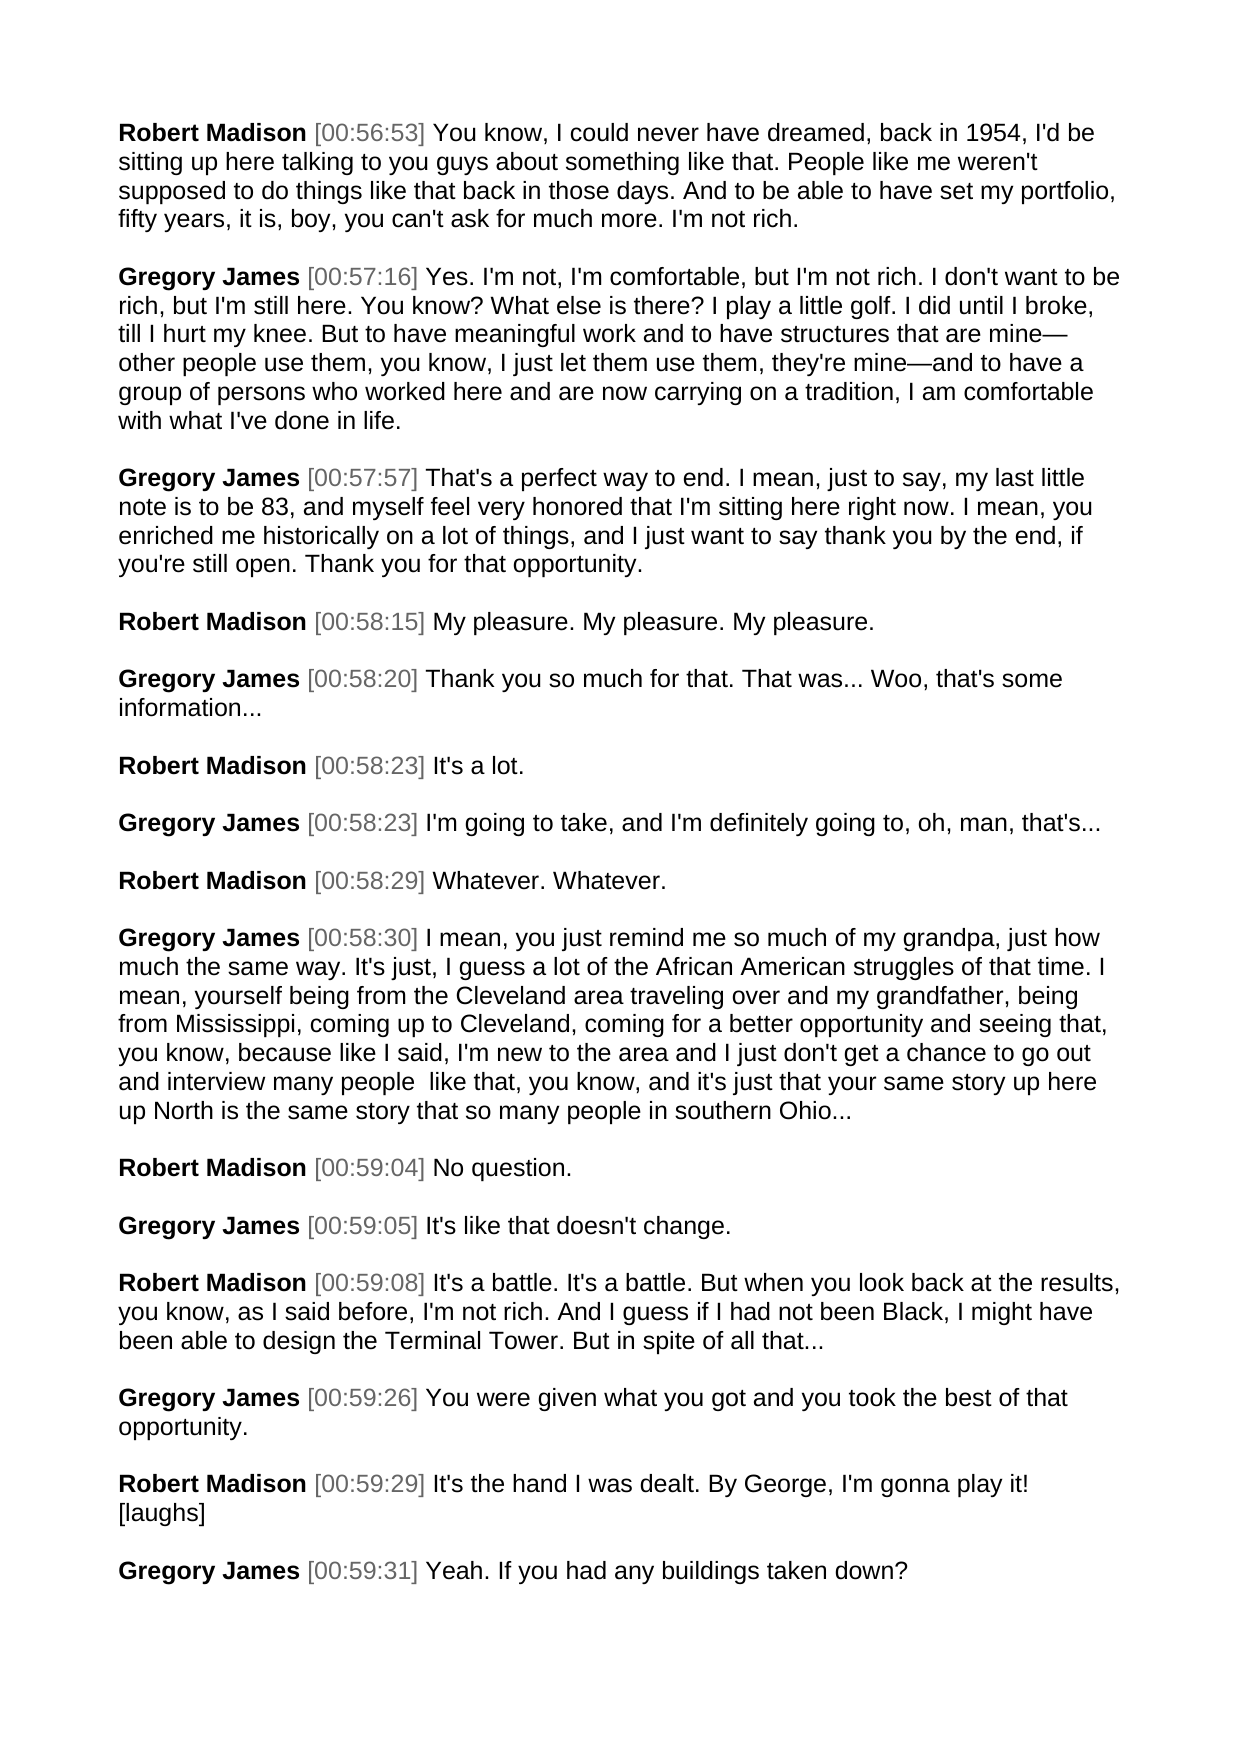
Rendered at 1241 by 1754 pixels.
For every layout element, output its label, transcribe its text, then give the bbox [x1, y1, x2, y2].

text Robert Madison [00:56:53] You know, I could never have dreamed, back in 1954, I'd be sitting up here talking to you guys about something like that. People like me weren't supposed to do things like that back in those days. And to be able to have set my portfolio, fifty years, it is, boy, you can't ask for much more. I'm not rich. [118, 118, 1122, 233]
text Gregory James [00:57:57] That's a perfect way to end. I mean, just to say, my last little note is to be 83, and myself feel very honored that I'm sitting here right now. I mean, you enriched me historically on a lot of things, and I just want to say thank you by the end, if you're still open. Thank you for that opportunity. [118, 463, 1122, 578]
text Robert Madison [00:59:29] It's the hand I was dealt. By George, I'm gonna play it! [laughs] [118, 1469, 1122, 1527]
text Gregory James [00:58:23] I'm going to take, and I'm definitely going to, oh, man, that's... [118, 808, 1122, 837]
text Robert Madison [00:58:23] It's a lot. [118, 751, 1122, 779]
text Gregory James [00:59:05] It's like that doesn't change. [118, 1211, 1122, 1239]
text Gregory James [00:58:20] Thank you so much for that. That was... Woo, that's some information... [118, 664, 1122, 722]
text Robert Madison [00:59:08] It's a battle. It's a battle. But when you look back at the results, you know, as I said before, I'm not rich. And I guess if I had not been Black, I might have been able to design the Terminal Tower. But in spite of all that... [118, 1268, 1122, 1354]
text Gregory James [00:59:31] Yeah. If you had any buildings taken down? [118, 1556, 1122, 1584]
text Robert Madison [00:58:15] My pleasure. My pleasure. My pleasure. [118, 607, 1122, 636]
text Robert Madison [00:59:04] No question. [118, 1153, 1122, 1182]
text Robert Madison [00:58:29] Whatever. Whatever. [118, 866, 1122, 894]
text Gregory James [00:58:30] I mean, you just remind me so much of my grandpa, just how much the same way. It's just, I guess a lot of the African American struggles of that time. I mean, yourself being from the Cleveland area traveling over and my grandfather, being from Mississippi, coming up to Cleveland, coming for a better opportunity and seeing that, you know, because like I said, I'm new to the area and I just don't get a chance to go out and interview many people like that, you know, and it's just that your same story up here up North is the same story that so many people in southern Ohio... [118, 923, 1122, 1124]
text Gregory James [00:57:16] Yes. I'm not, I'm comfortable, but I'm not rich. I don't want to be rich, but I'm still here. You know? What else is there? I play a little golf. I did until I broke, till I hurt my knee. But to have meaningful work and to have structures that are mine—other people use them, you know, I just let them use them, they're mine—and to have a group of persons who worked here and are now carrying on a tradition, I am comfortable with what I've done in life. [118, 262, 1122, 434]
text Gregory James [00:59:26] You were given what you got and you took the best of that opportunity. [118, 1383, 1122, 1441]
